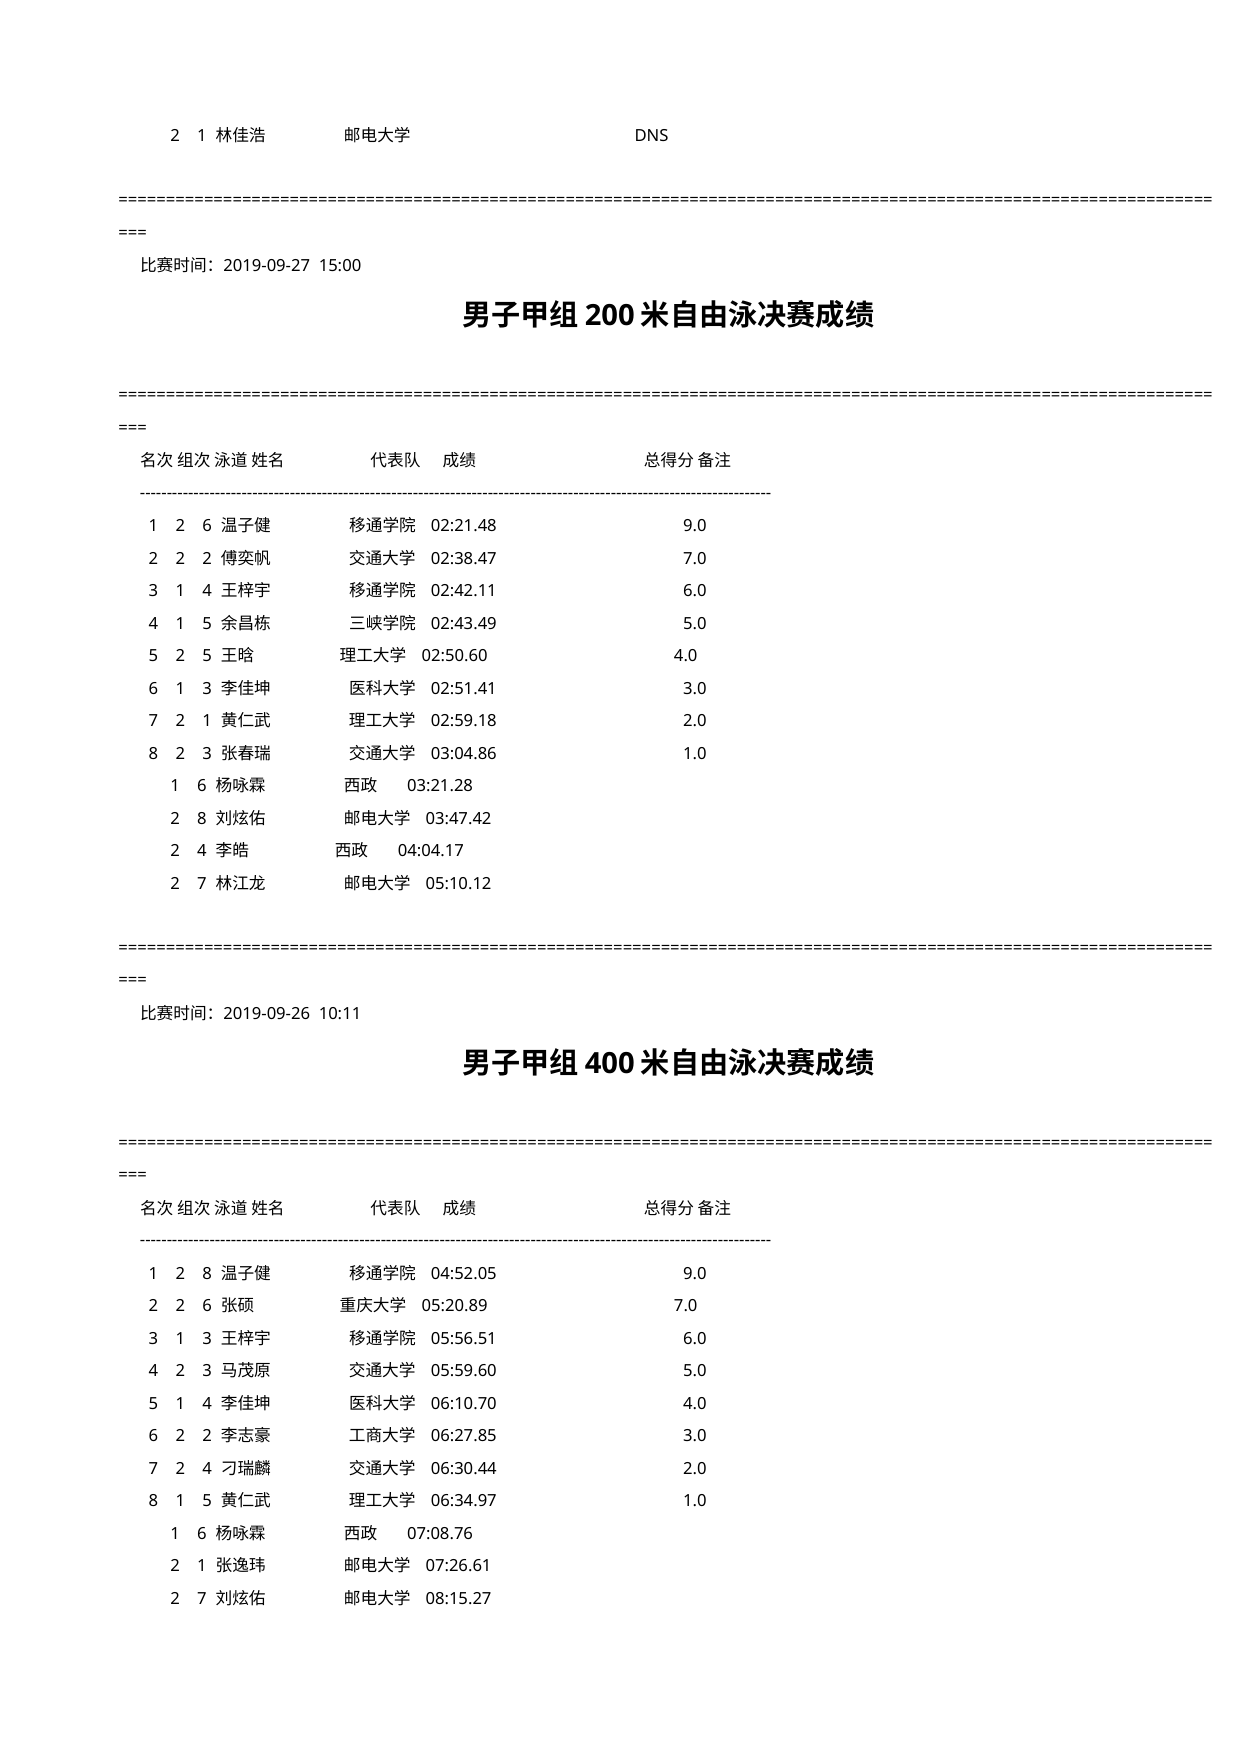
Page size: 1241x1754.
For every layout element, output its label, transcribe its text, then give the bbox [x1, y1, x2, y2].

table_cell 1 2 8 温子健 移通学院 04:52.05 9.0 [107, 1256, 1229, 1288]
table_cell 男子甲组400米自由泳决赛成绩 [107, 1028, 1229, 1093]
table_cell 男子甲组200米自由泳决赛成绩 [107, 281, 1229, 346]
table_cell 6 2 2 李志豪 工商大学 06:27.85 3.0 [107, 1418, 1229, 1451]
table_cell 8 1 5 黄仁武 理工大学 06:34.97 1.0 [107, 1483, 1229, 1516]
table_cell 6 1 3 李佳坤 医科大学 02:51.41 3.0 [107, 671, 1229, 703]
table_cell ====================================================================================================================== [107, 151, 1229, 248]
table_cell ---------------------------------------------------------------------------------------------------------------------- [107, 1223, 1229, 1256]
table_cell 3 1 3 王梓宇 移通学院 05:56.51 6.0 [107, 1321, 1229, 1353]
table_cell ====================================================================================================================== [107, 898, 1229, 996]
table_cell 名次 组次 泳道 姓名 代表队 成绩 总得分 备注 [107, 443, 1229, 476]
table_cell 7 2 1 黄仁武 理工大学 02:59.18 2.0 [107, 703, 1229, 736]
table_cell 2 2 2 傅奕帆 交通大学 02:38.47 7.0 [107, 541, 1229, 573]
table_cell 7 2 4 刁瑞麟 交通大学 06:30.44 2.0 [107, 1451, 1229, 1483]
table_cell 2 4 李皓 西政 04:04.17 [107, 833, 1229, 866]
table_cell 比赛时间：2019-09-27 15:00 [107, 248, 1229, 281]
table_cell 名次 组次 泳道 姓名 代表队 成绩 总得分 备注 [107, 1191, 1229, 1223]
table_cell 4 2 3 马茂原 交通大学 05:59.60 5.0 [107, 1353, 1229, 1386]
table_cell ====================================================================================================================== [107, 346, 1229, 443]
table_cell 比赛时间：2019-09-26 10:11 [107, 996, 1229, 1028]
table_cell 2 7 林江龙 邮电大学 05:10.12 [107, 866, 1229, 898]
table_cell 2 7 刘炫佑 邮电大学 08:15.27 [107, 1581, 1229, 1613]
table_cell 2 8 刘炫佑 邮电大学 03:47.42 [107, 801, 1229, 833]
table_cell 8 2 3 张春瑞 交通大学 03:04.86 1.0 [107, 736, 1229, 768]
table_cell 4 1 5 余昌栋 三峡学院 02:43.49 5.0 [107, 606, 1229, 638]
table_cell ====================================================================================================================== [107, 1093, 1229, 1191]
table_cell 5 1 4 李佳坤 医科大学 06:10.70 4.0 [107, 1386, 1229, 1418]
table_cell 1 6 杨咏霖 西政 07:08.76 [107, 1516, 1229, 1548]
table_cell 5 2 5 王晗 理工大学 02:50.60 4.0 [107, 638, 1229, 671]
table_cell 3 1 4 王梓宇 移通学院 02:42.11 6.0 [107, 573, 1229, 606]
table_cell 2 1 张逸玮 邮电大学 07:26.61 [107, 1548, 1229, 1581]
table_cell ---------------------------------------------------------------------------------------------------------------------- [107, 476, 1229, 508]
table_cell 2 1 林佳浩 邮电大学 DNS [107, 118, 1229, 151]
table_cell 1 6 杨咏霖 西政 03:21.28 [107, 768, 1229, 801]
table_cell 1 2 6 温子健 移通学院 02:21.48 9.0 [107, 508, 1229, 541]
table_cell 2 2 6 张硕 重庆大学 05:20.89 7.0 [107, 1288, 1229, 1321]
